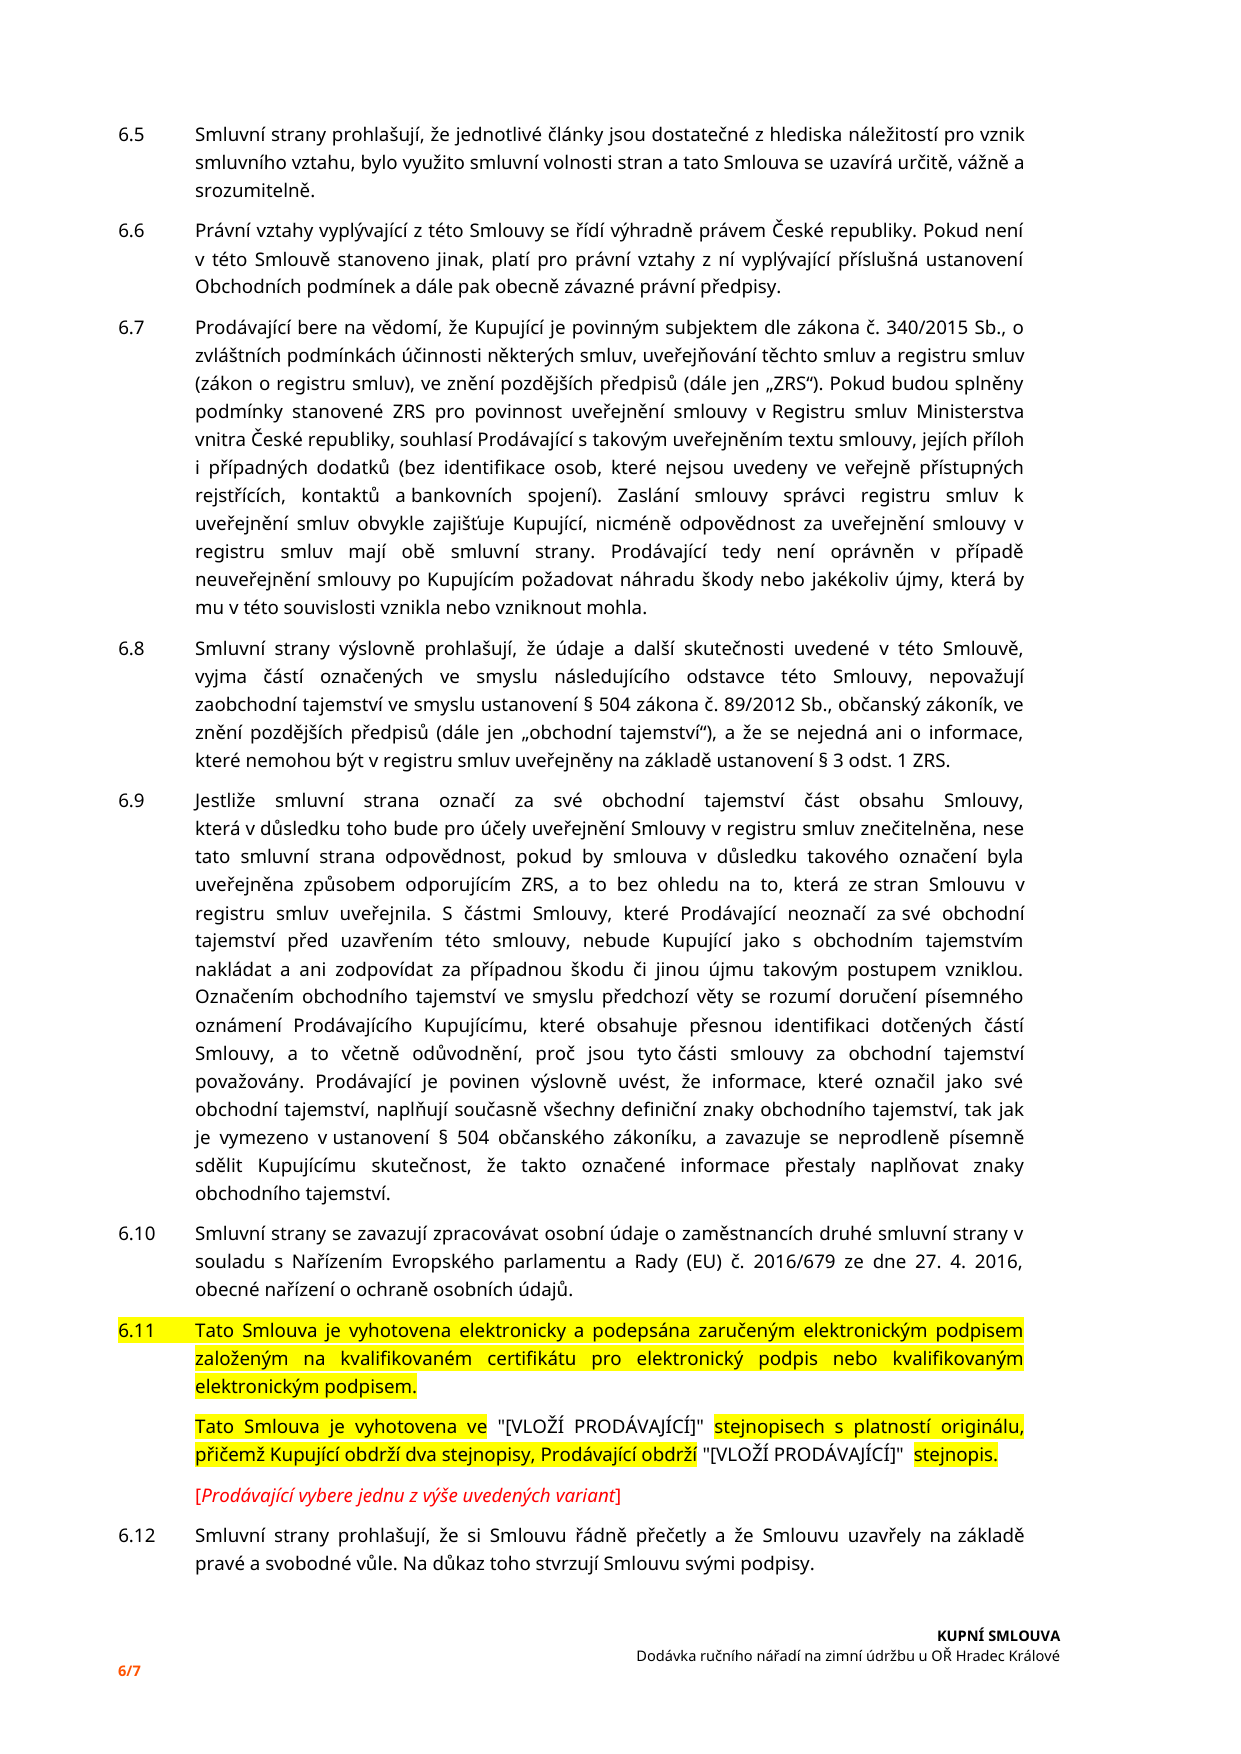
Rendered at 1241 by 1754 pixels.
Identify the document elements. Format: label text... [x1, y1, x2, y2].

list [Prodávající vybere jednu z výše uvedených variant] [195, 1482, 1024, 1508]
text Smluvní strany se zavazují zpracovávat osobní údaje o zaměstnancích druhé smluvní strany v souladu s Nařízením Evropského parlamentu a Rady (EU) č. 2016/679 ze dne 27. 4. 2016, obecné nařízení o ochraně osobních údajů. [118, 1221, 1024, 1302]
text Jestliže smluvní strana označí za své obchodní tajemství část obsahu Smlouvy, která v důsledku toho bude pro účely uveřejnění Smlouvy v registru smluv znečitelněna, nese tato smluvní strana odpovědnost, pokud by smlouva v důsledku takového označení byla uveřejněna způsobem odporujícím ZRS, a to bez ohledu na to, která ze stran Smlouvu v registru smluv uveřejnila. S částmi Smlouvy, které Prodávající neoznačí za své obchodní tajemství před uzavřením této smlouvy, nebude Kupující jako s obchodním tajemstvím nakládat a ani zodpovídat za případnou škodu či jinou újmu takovým postupem vzniklou. Označením obchodního tajemství ve smyslu předchozí věty se rozumí doručení písemného oznámení Prodávajícího Kupujícímu, které obsahuje přesnou identifikaci dotčených částí Smlouvy, a to včetně odůvodnění, proč jsou tyto části smlouvy za obchodní tajemství považovány. Prodávající je povinen výslovně uvést, že informace, které označil jako své obchodní tajemství, naplňují současně všechny definiční znaky obchodního tajemství, tak jak je vymezeno v ustanovení § 504 občanského zákoníku, a zavazuje se neprodleně písemně sdělit Kupujícímu skutečnost, že takto označené informace přestaly naplňovat znaky obchodního tajemství. [118, 788, 1024, 1206]
text Prodávající bere na vědomí, že Kupující je povinným subjektem dle zákona č. 340/2015 Sb., o zvláštních podmínkách účinnosti některých smluv, uveřejňování těchto smluv a registru smluv (zákon o registru smluv), ve znění pozdějších předpisů (dále jen „ZRS“). Pokud budou splněny podmínky stanovené ZRS pro povinnost uveřejnění smlouvy v Registru smluv Ministerstva vnitra České republiky, souhlasí Prodávající s takovým uveřejněním textu smlouvy, jejích příloh i případných dodatků (bez identifikace osob, které nejsou uvedeny ve veřejně přístupných rejstřících, kontaktů a bankovních spojení). Zaslání smlouvy správci registru smluv k uveřejnění smluv obvykle zajišťuje Kupující, nicméně odpovědnost za uveřejnění smlouvy v registru smluv mají obě smluvní strany. Prodávající tedy není oprávněn v případě neuveřejnění smlouvy po Kupujícím požadovat náhradu škody nebo jakékoliv újmy, která by mu v této souvislosti vznikla nebo vzniknout mohla. [118, 314, 1024, 620]
text Smluvní strany výslovně prohlašují, že údaje a další skutečnosti uvedené v této Smlouvě, vyjma částí označených ve smyslu následujícího odstavce této Smlouvy, nepovažují zaobchodní tajemství ve smyslu ustanovení § 504 zákona č. 89/2012 Sb., občanský zákoník, ve znění pozdějších předpisů (dále jen „obchodní tajemství“), a že se nejedná ani o informace, které nemohou být v registru smluv uveřejněny na základě ustanovení § 3 odst. 1 ZRS. [118, 635, 1024, 773]
text Smluvní strany prohlašují, že si Smlouvu řádně přečetly a že Smlouvu uzavřely na základě pravé a svobodné vůle. Na důkaz toho stvrzují Smlouvu svými podpisy. [118, 1523, 1024, 1576]
text Tato Smlouva je vyhotovena elektronicky a podepsána zaručeným elektronickým podpisem založeným na kvalifikovaném certifikátu pro elektronický podpis nebo kvalifikovaným elektronickým podpisem. [118, 1343, 1024, 1399]
text Právní vztahy vyplývající z této Smlouvy se řídí výhradně právem České republiky. Pokud není v této Smlouvě stanoveno jinak, platí pro právní vztahy z ní vyplývající příslušná ustanovení Obchodních podmínek a dále pak obecně závazné právní předpisy. [118, 218, 1024, 299]
list Tato Smlouva je vyhotovena ve "[VLOŽÍ PRODÁVAJÍCÍ]" stejnopisech s platností originálu, přičemž Kupující obdrží dva stejnopisy, Prodávající obdrží "[VLOŽÍ PRODÁVAJÍCÍ]" stejnopis. [195, 1414, 1024, 1467]
text Smluvní strany prohlašují, že jednotlivé články jsou dostatečné z hlediska náležitostí pro vznik smluvního vztahu, bylo využito smluvní volnosti stran a tato Smlouva se uzavírá určitě, vážně a srozumitelně. [118, 121, 1024, 203]
